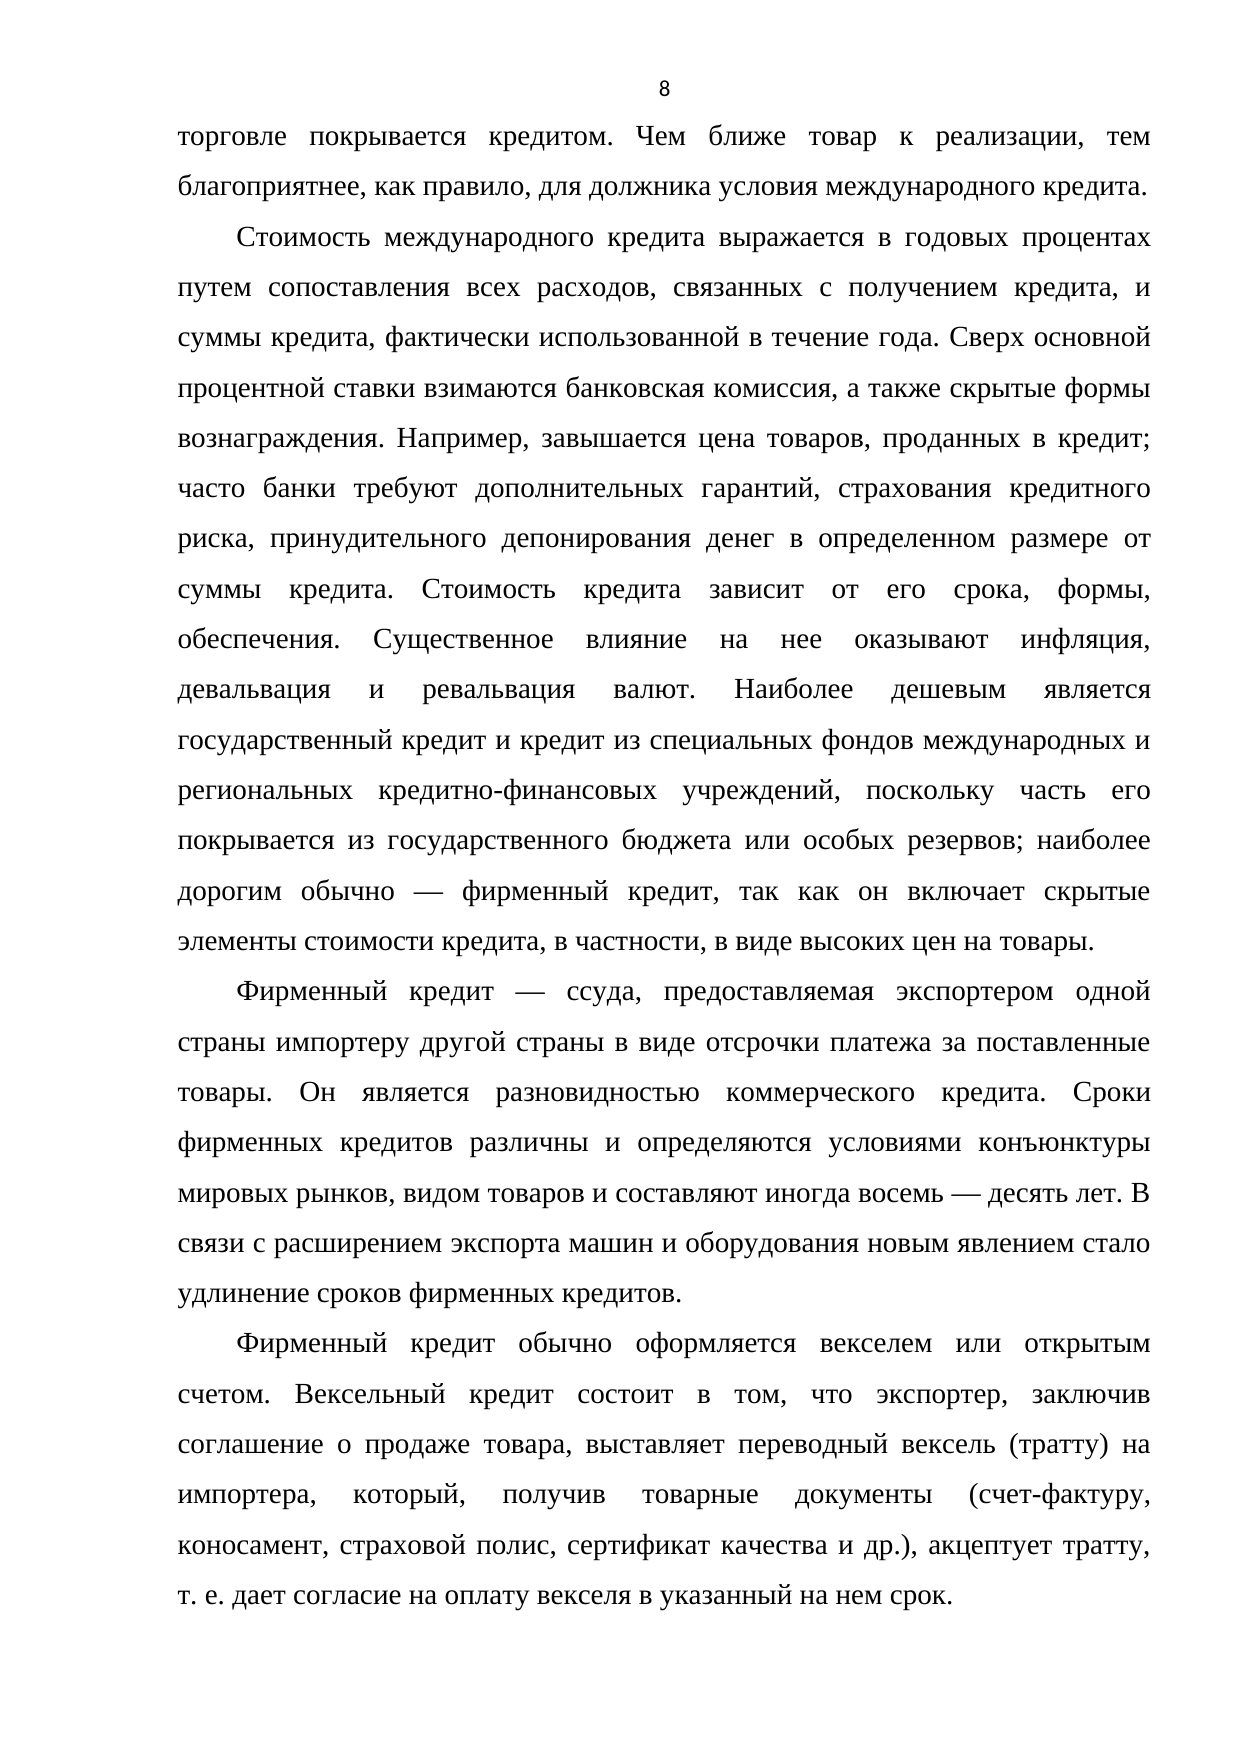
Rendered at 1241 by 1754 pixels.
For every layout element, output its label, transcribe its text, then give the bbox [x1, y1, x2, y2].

text Фирменный кредит — ссуда, предоставляемая экспортером одной страны импортеру другой страны в виде отсрочки платежа за поставленные товары. Он является разновидностью коммерческого кредита. Сроки фирменных кредитов различны и определяются условиями конъюнктуры мировых рынков, видом товаров и составляют иногда восемь — десять лет. В связи с расширением экспорта машин и оборудования новым явлением стало удлинение сроков фирменных кредитов. [177, 973, 1152, 1309]
text Стоимость международного кредита выражается в годовых процентах путем сопоставления всех расходов, связанных с получением кредита, и суммы кредита, фактически использованной в течение года. Сверх основной процентной ставки взимаются банковская комиссия, а также скрытые формы вознаграждения. Например, завышается цена товаров, проданных в кредит; часто банки требуют дополнительных гарантий, страхования кредитного риска, принудительного депонирования денег в определенном размере от суммы кредита. Стоимость кредита зависит от его срока, формы, обеспечения. Существенное влияние на нее оказывают инфляция, девальвация и ревальвация валют. Наиболее дешевым является государственный кредит и кредит из специальных фондов международных и региональных кредитно-финансовых учреждений, поскольку часть его покрывается из государственного бюджета или особых резервов; наиболее дорогим обычно — фирменный кредит, так как он включает скрытые элементы стоимости кредита, в частности, в виде высоких цен на товары. [177, 219, 1152, 957]
text Фирменный кредит обычно оформляется векселем или открытым счетом. Вексельный кредит состоит в том, что экспортер, заключив соглашение о продаже товара, выставляет переводный вексель (тратту) на импортера, который, получив товарные документы (счет-фактуру, коносамент, страховой полис, сертификат качества и др.), акцептует тратту, т. е. дает согласие на оплату векселя в указанный на нем срок. [177, 1326, 1152, 1611]
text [177, 118, 1152, 202]
